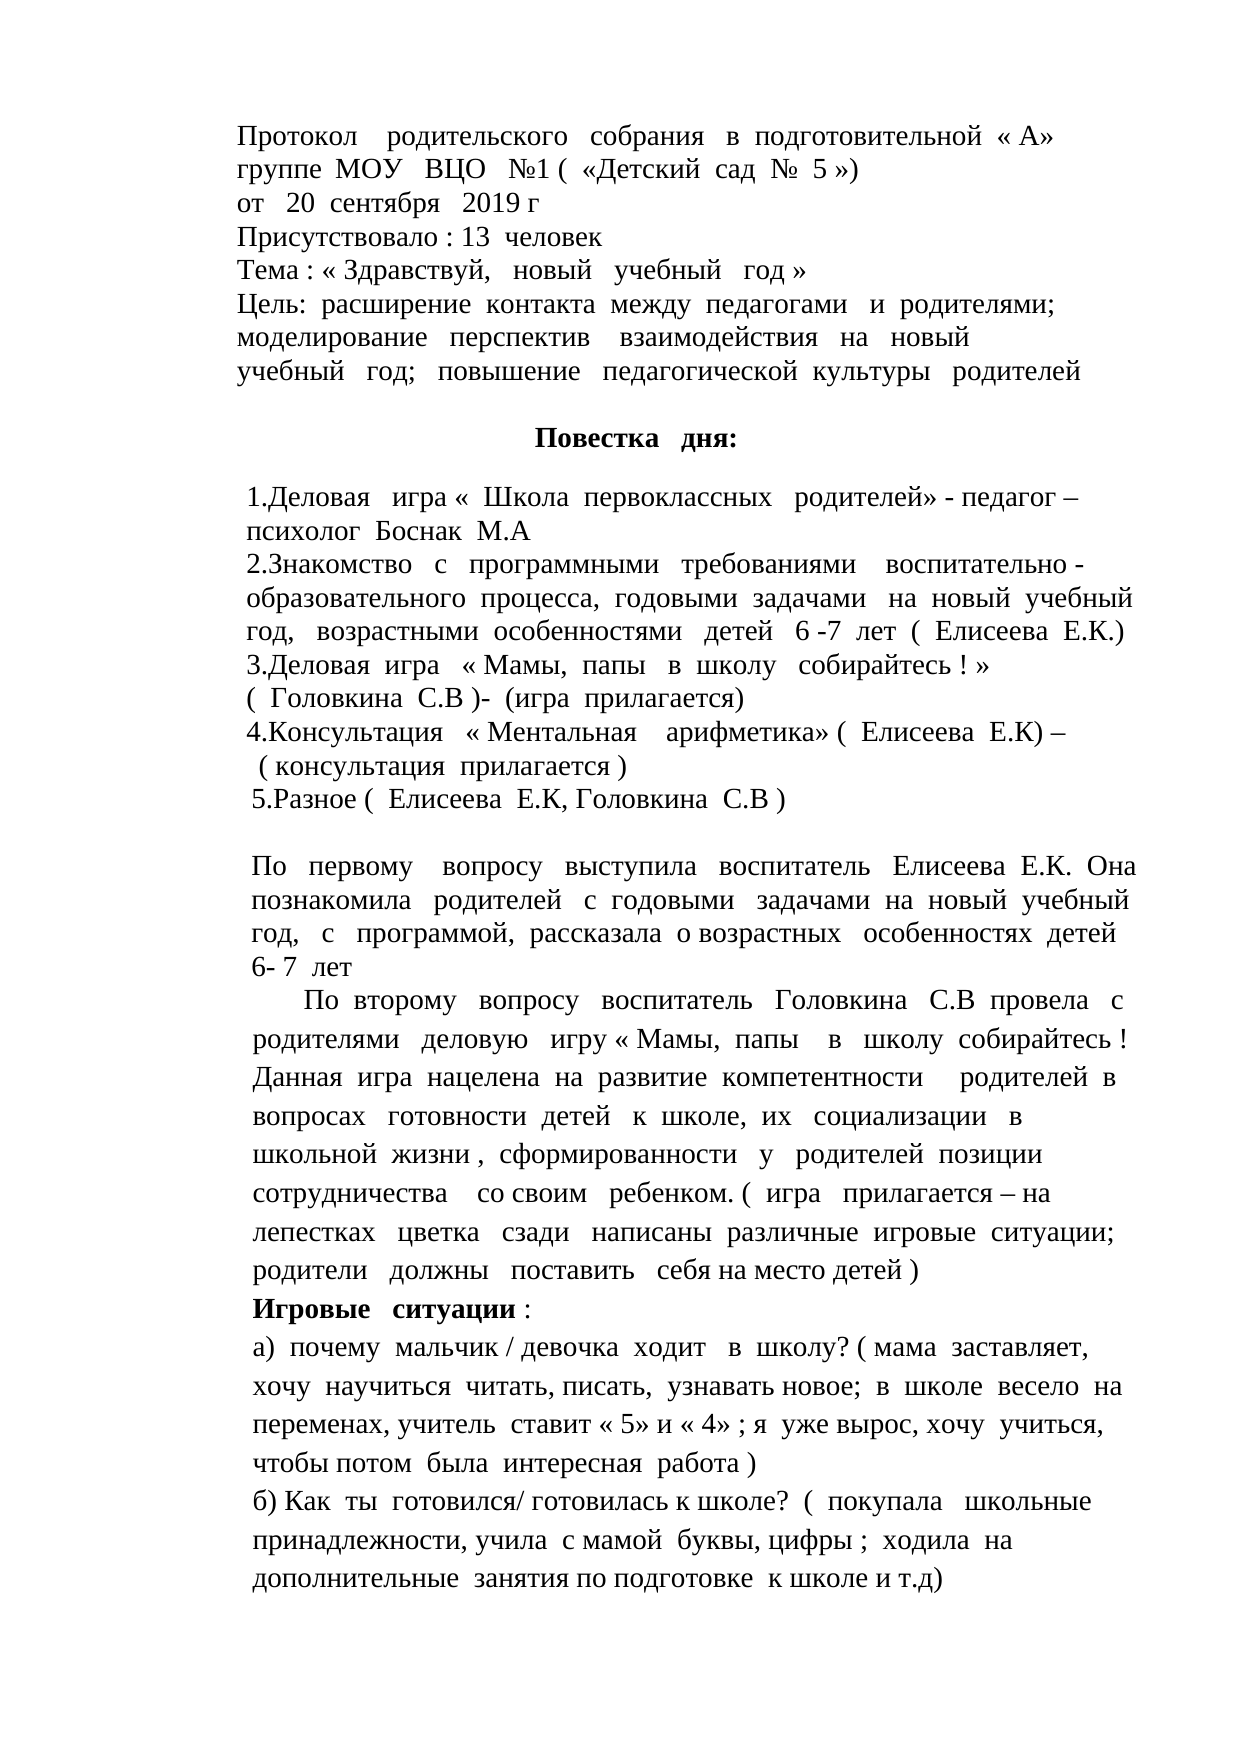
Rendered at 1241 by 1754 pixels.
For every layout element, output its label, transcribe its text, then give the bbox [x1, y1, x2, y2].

text от 20 сентября 2019 г [177, 185, 1152, 219]
list Игровые ситуации : [252, 1291, 1152, 1324]
text 5.Разное ( Елисеева Е.К, Головкина С.В ) [177, 781, 1152, 815]
text 4.Консультация « Ментальная арифметика» ( Елисеева Е.К) – [177, 714, 1152, 748]
text Протокол родительского собрания в подготовительной « А» группе МОУ ВЦО №1 ( «Детский сад № 5 ») [237, 118, 1152, 185]
text моделирование перспектив взаимодействия на новый [177, 319, 1152, 353]
text Тема : « Здравствуй, новый учебный год » [177, 252, 1152, 286]
text Повестка дня: [177, 420, 1152, 453]
text По первому вопросу выступила воспитатель Елисеева Е.К. Она познакомила родителей с годовыми задачами на новый учебный год, с программой, рассказала о возрастных особенностях детей 6- 7 лет [251, 848, 1152, 982]
text Присутствовало : 13 человек [177, 219, 1152, 252]
text 1.Деловая игра « Школа первоклассных родителей» - педагог –психолог Боснак М.А [246, 479, 1152, 546]
list б) Как ты готовился/ готовилась к школе? ( покупала школьные принадлежности, учила с мамой буквы, цифры ; ходила на дополнительные занятия по подготовке к школе и т.д) [252, 1483, 1152, 1594]
list По второму вопросу воспитатель Головкина С.В провела с родителями деловую игру « Мамы, папы в школу собирайтесь ! Данная игра нацелена на развитие компетентности родителей в вопросах готовности детей к школе, их социализации в школьной жизни , сформированности у родителей позиции сотрудничества со своим ребенком. ( игра прилагается – на лепестках цветка сзади написаны различные игровые ситуации; родители должны поставить себя на место детей ) [252, 982, 1152, 1286]
text ( консультация прилагается ) [177, 748, 1152, 781]
list а) почему мальчик / девочка ходит в школу? ( мама заставляет, хочу научиться читать, писать, узнавать новое; в школе весело на переменах, учитель ставит « 5» и « 4» ; я уже вырос, хочу учиться, чтобы потом была интересная работа ) [252, 1329, 1152, 1478]
text Цель: расширение контакта между педагогами и родителями; [177, 286, 1152, 319]
text учебный год; повышение педагогической культуры родителей [177, 353, 1152, 386]
text 3.Деловая игра « Мамы, папы в школу собирайтесь ! » ( Головкина С.В )- (игра прилагается) [246, 647, 1152, 714]
text 2.Знакомство с программными требованиями воспитательно - образовательного процесса, годовыми задачами на новый учебный год, возрастными особенностями детей 6 -7 лет ( Елисеева Е.К.) [246, 546, 1152, 647]
